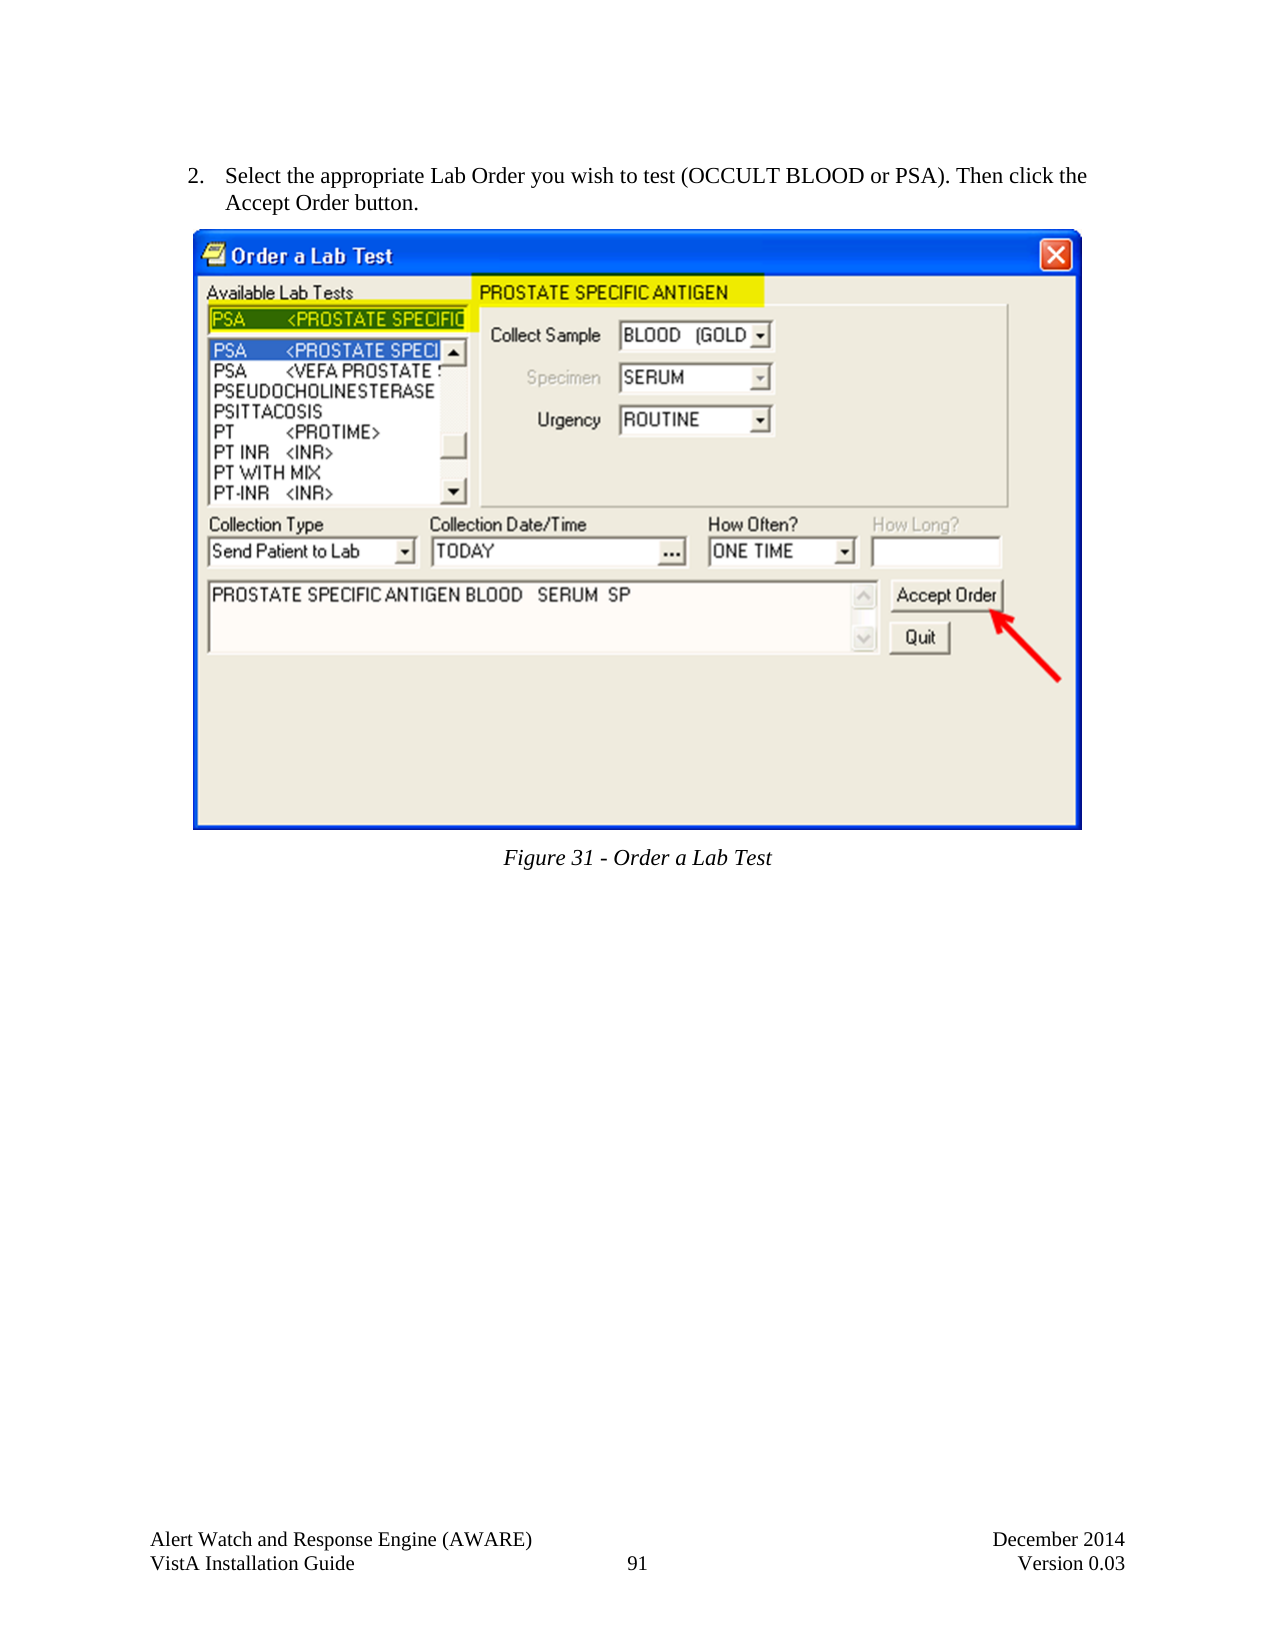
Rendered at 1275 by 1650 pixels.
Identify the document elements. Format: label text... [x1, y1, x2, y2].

picture [191, 227, 1084, 832]
list Select the appropriate Lab Order you wish to test (OCCULT BLOOD or PSA). Then click the Accept Order button. [187, 162, 1125, 215]
